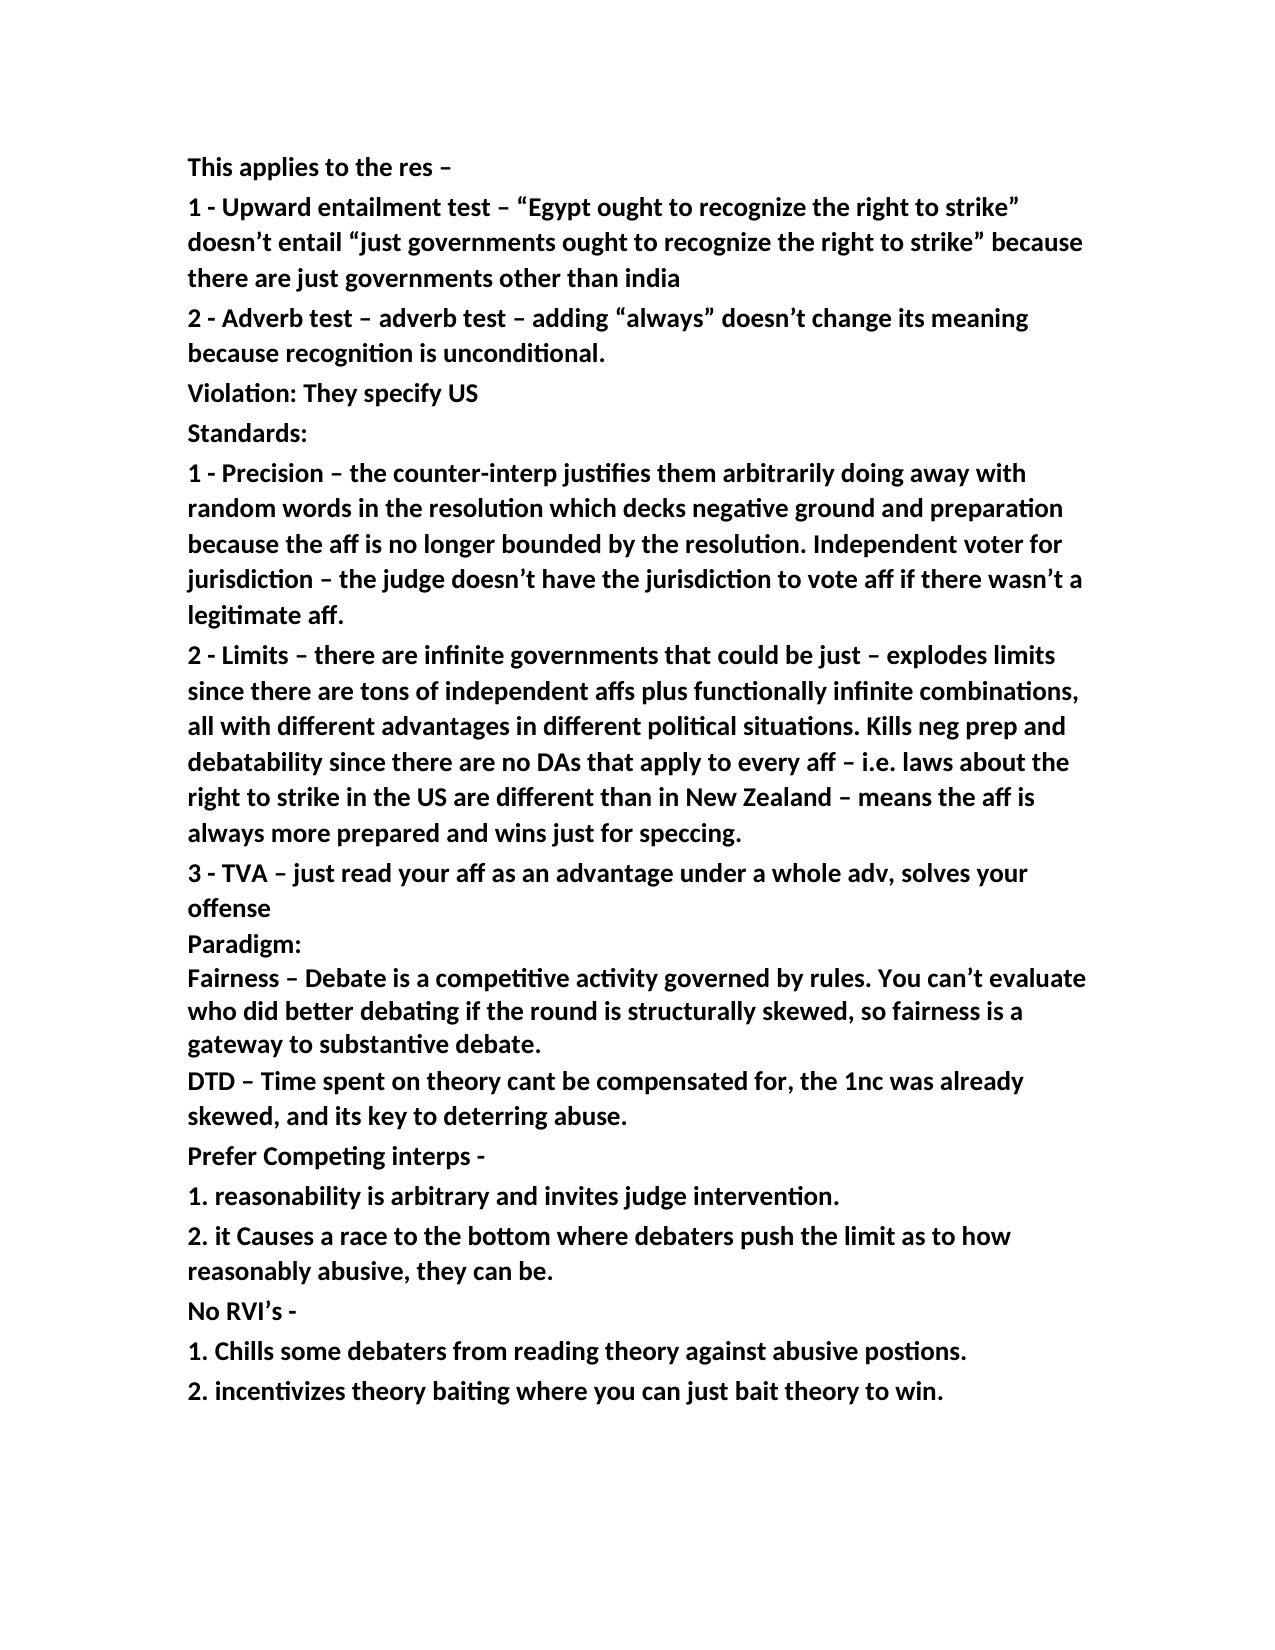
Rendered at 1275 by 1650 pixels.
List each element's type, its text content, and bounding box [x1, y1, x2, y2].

subtitle Paradigm: [187, 927, 1087, 961]
subtitle 1 - Precision – the counter-interp justifies them arbitrarily doing away with random words in the resolution which decks negative ground and preparation because the aff is no longer bounded by the resolution. Independent voter for jurisdiction – the judge doesn’t have the jurisdiction to vote aff if there wasn’t a legitimate aff. [187, 456, 1087, 631]
subtitle 1. Chills some debaters from reading theory against abusive postions. [187, 1334, 1087, 1367]
subtitle Standards: [187, 416, 1087, 449]
subtitle Fairness – Debate is a competitive activity governed by rules. You can’t evaluate who did better debating if the round is structurally skewed, so fairness is a gateway to substantive debate. [187, 961, 1087, 1060]
subtitle 2 - Adverb test – adverb test – adding “always” doesn’t change its meaning because recognition is unconditional. [187, 301, 1087, 369]
subtitle 2. incentivizes theory baiting where you can just bait theory to win. [187, 1374, 1087, 1407]
subtitle Prefer Competing interps - [187, 1139, 1087, 1172]
subtitle No RVI’s - [187, 1294, 1087, 1327]
subtitle 3 - TVA – just read your aff as an advantage under a whole adv, solves your offense [187, 856, 1087, 925]
subtitle Violation: They specify US [187, 376, 1087, 409]
subtitle This applies to the res – [187, 150, 1087, 183]
subtitle 2 - Limits – there are infinite governments that could be just – explodes limits since there are tons of independent affs plus functionally infinite combinations, all with different advantages in different political situations. Kills neg prep and debatability since there are no DAs that apply to every aff – i.e. laws about the right to strike in the US are different than in New Zealand – means the aff is always more prepared and wins just for speccing. [187, 638, 1087, 849]
subtitle 2. it Causes a race to the bottom where debaters push the limit as to how reasonably abusive, they can be. [187, 1219, 1087, 1288]
subtitle 1. reasonability is arbitrary and invites judge intervention. [187, 1179, 1087, 1212]
subtitle 1 - Upward entailment test – “Egypt ought to recognize the right to strike” doesn’t entail “just governments ought to recognize the right to strike” because there are just governments other than india [187, 190, 1087, 294]
subtitle DTD – Time spent on theory cant be compensated for, the 1nc was already skewed, and its key to deterring abuse. [187, 1064, 1087, 1133]
